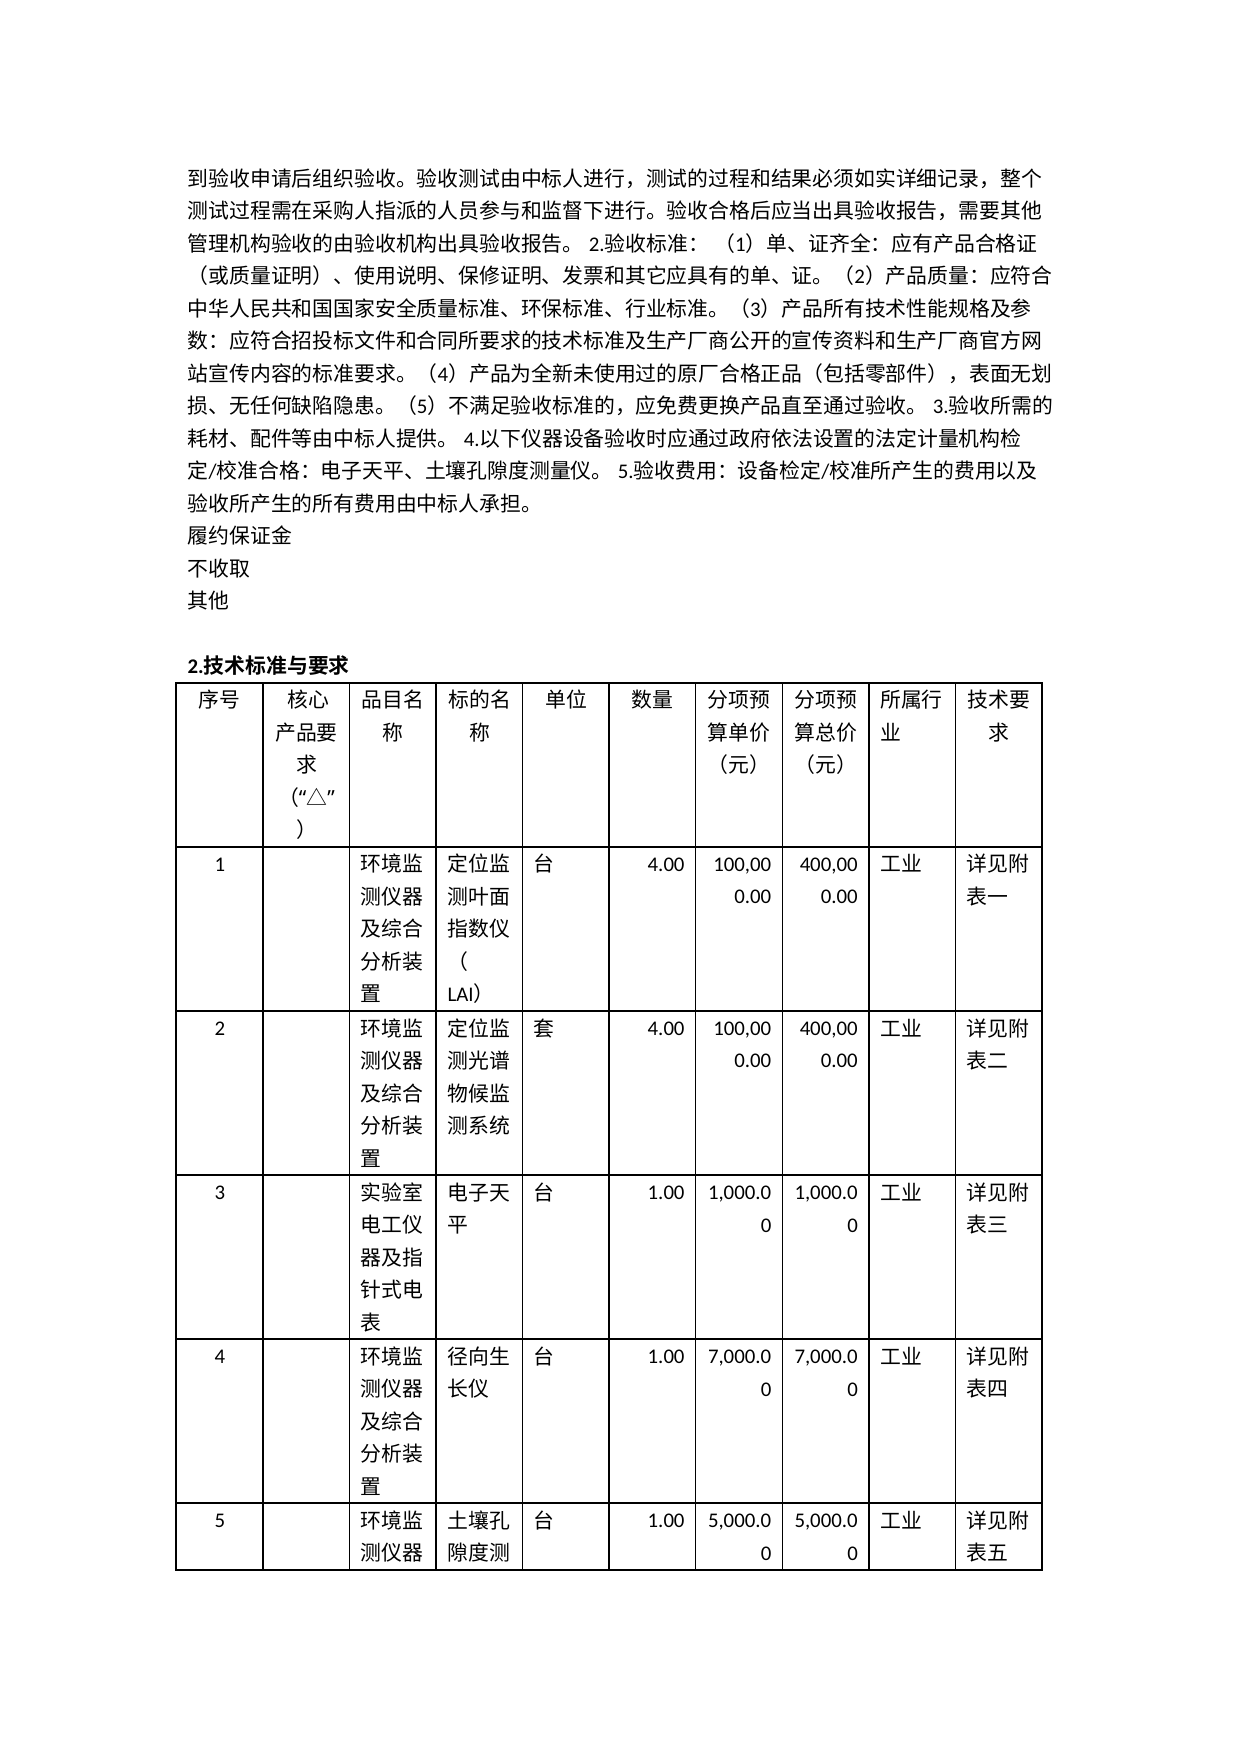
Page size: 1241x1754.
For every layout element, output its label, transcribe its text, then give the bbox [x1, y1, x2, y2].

table_cell 土壤孔隙度测量仪 [437, 1504, 522, 1569]
table_cell 台 [523, 848, 608, 1010]
table_header 技术要求 [956, 684, 1041, 846]
table_cell 4.00 [610, 1012, 695, 1174]
table_cell [264, 1012, 349, 1174]
table_header 标的名称 [437, 684, 522, 846]
table_cell [264, 1340, 349, 1502]
text 2.技术标准与要求 [187, 649, 1053, 682]
table_cell 4 [177, 1340, 262, 1502]
table_cell 环境监测仪器及综合分析装置 [350, 1012, 435, 1174]
table_cell 套 [523, 1012, 608, 1174]
table_header 品目名称 [350, 684, 435, 846]
table_cell 环境监测仪器及综合分析装置 [350, 1504, 435, 1569]
table_cell 1,000.00 [696, 1176, 782, 1338]
table_cell 详见附表五 [956, 1504, 1041, 1569]
table_cell 定位监测叶面指数仪（LAI） [437, 848, 522, 1010]
table_header 核心产品要求（“△”） [264, 684, 349, 846]
table_cell 5,000.00 [696, 1504, 782, 1569]
table_cell 详见附表一 [956, 848, 1041, 1010]
table_cell 7,000.00 [696, 1340, 782, 1502]
table_cell 定位监测光谱物候监测系统 [437, 1012, 522, 1174]
table_cell 1 [177, 848, 262, 1010]
table_cell [264, 1504, 349, 1569]
table_cell 详见附表四 [956, 1340, 1041, 1502]
table_cell 1.00 [610, 1504, 695, 1569]
table_cell 1.00 [610, 1340, 695, 1502]
table_cell 工业 [870, 1176, 955, 1338]
table_cell 3 [177, 1176, 262, 1338]
table_cell 400,000.00 [783, 1012, 868, 1174]
table_header 单位 [523, 684, 608, 846]
table_cell 100,000.00 [696, 848, 782, 1010]
table_cell [264, 1176, 349, 1338]
table_cell 台 [523, 1504, 608, 1569]
table_cell 台 [523, 1340, 608, 1502]
table_cell 4.00 [610, 848, 695, 1010]
table_cell 环境监测仪器及综合分析装置 [350, 1340, 435, 1502]
table_cell 工业 [870, 1340, 955, 1502]
table_cell 电子天平 [437, 1176, 522, 1338]
table_cell 100,000.00 [696, 1012, 782, 1174]
table_header 序号 [177, 684, 262, 846]
table_cell 400,000.00 [783, 848, 868, 1010]
table_cell 实验室电工仪器及指针式电表 [350, 1176, 435, 1338]
table_cell 台 [523, 1176, 608, 1338]
table_cell 1,000.00 [783, 1176, 868, 1338]
table_cell 7,000.00 [783, 1340, 868, 1502]
table_cell 详见附表三 [956, 1176, 1041, 1338]
table_header 分项预算单价（元） [696, 684, 782, 846]
table_header 所属行业 [870, 684, 955, 846]
table_cell 详见附表二 [956, 1012, 1041, 1174]
table_cell 工业 [870, 1012, 955, 1174]
table_header 数量 [610, 684, 695, 846]
table_cell 环境监测仪器及综合分析装置 [350, 848, 435, 1010]
table_cell 径向生长仪 [437, 1340, 522, 1502]
table_cell 工业 [870, 1504, 955, 1569]
table_cell 1.00 [610, 1176, 695, 1338]
table_cell 2 [177, 1012, 262, 1174]
table_cell [264, 848, 349, 1010]
table_header 分项预算总价（元） [783, 684, 868, 846]
table_cell 5 [177, 1504, 262, 1569]
table_cell 5,000.00 [783, 1504, 868, 1569]
table_cell 工业 [870, 848, 955, 1010]
